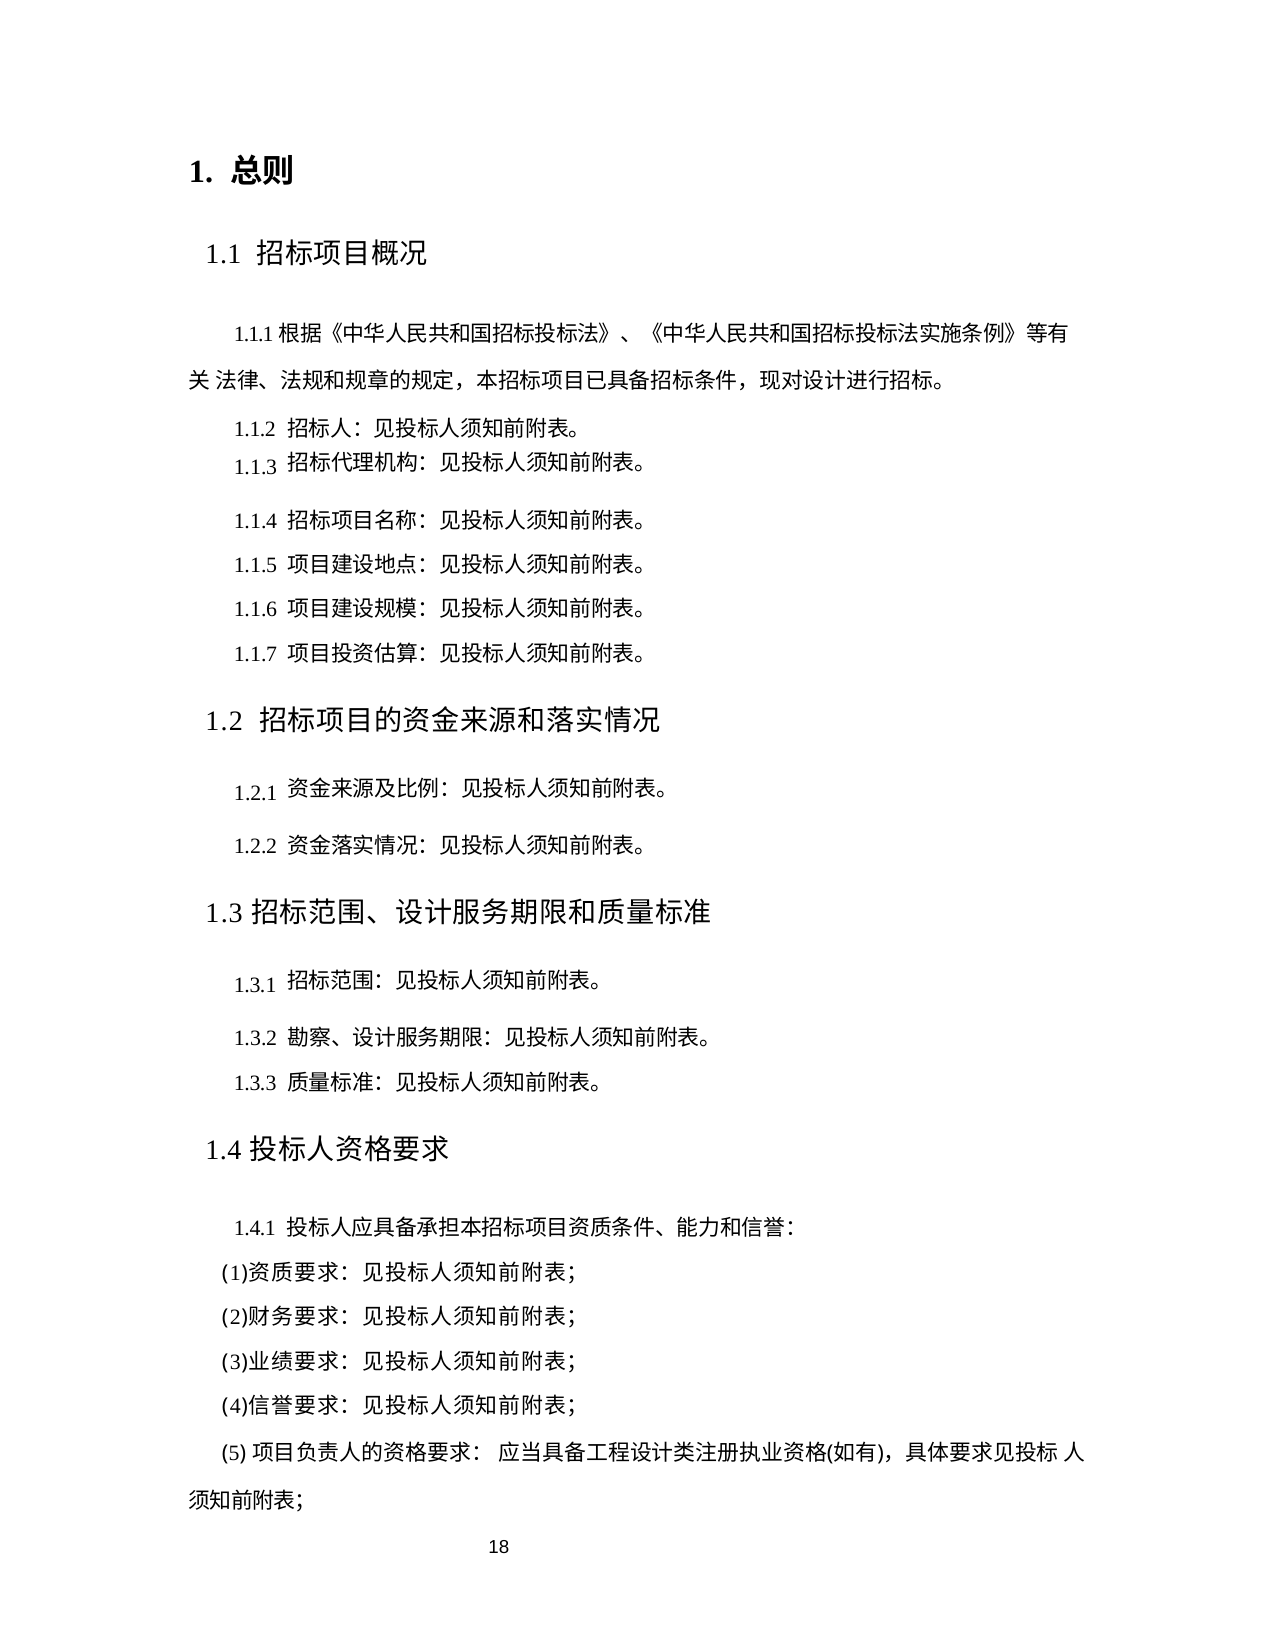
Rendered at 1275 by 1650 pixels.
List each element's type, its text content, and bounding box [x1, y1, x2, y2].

text 1.1.4 招标项目名称：见投标人须知前附表。 [234, 505, 1088, 534]
text 1.3.2 勘察、设计服务期限：见投标人须知前附表。 [234, 1023, 1088, 1052]
text 1.4.1 投标人应具备承担本招标项目资质条件、能力和信誉： [234, 1213, 1088, 1241]
text 1.1.1 根据《中华人民共和国招标投标法》、《中华人民共和国招标投标法实施条例》等有关 法律、法规和规章的规定，本招标项目已具备招标条件，现对设计进行招标。 [188, 316, 1088, 394]
text 1.1.2 招标人：见投标人须知前附表。 [234, 414, 1088, 443]
text (2)财务要求：见投标人须知前附表； [222, 1302, 1088, 1331]
text 1.1.5 项目建设地点：见投标人须知前附表。 [234, 549, 1088, 578]
text (3)业绩要求：见投标人须知前附表； [222, 1346, 1088, 1375]
text 1.2.2 资金落实情况：见投标人须知前附表。 [234, 831, 1088, 859]
text (1)资质要求：见投标人须知前附表； [222, 1257, 1088, 1286]
text 1.1 招标项目概况 [205, 232, 1088, 271]
text 1.2 招标项目的资金来源和落实情况 [205, 699, 1088, 738]
text 1.1.7 项目投资估算：见投标人须知前附表。 [234, 638, 1088, 667]
text (4)信誉要求：见投标人须知前附表； [222, 1391, 1088, 1419]
text 1.3 招标范围、设计服务期限和质量标准 [205, 892, 1088, 931]
text (5) 项目负责人的资格要求： 应当具备工程设计类注册执业资格(如有)，具体要求见投标 人须知前附表； [188, 1435, 1088, 1514]
text 1.4 投标人资格要求 [205, 1129, 1088, 1167]
text 1.3.3 质量标准：见投标人须知前附表。 [234, 1067, 1088, 1096]
text 1.2.1 资金来源及比例：见投标人须知前附表。 [234, 784, 1088, 825]
text 1.1.6 项目建设规模：见投标人须知前附表。 [234, 594, 1088, 623]
subtitle 1. 总则 [188, 145, 1088, 192]
text 1.1.3 招标代理机构：见投标人须知前附表。 [234, 458, 1088, 500]
text 1.3.1 招标范围：见投标人须知前附表。 [234, 976, 1088, 1018]
